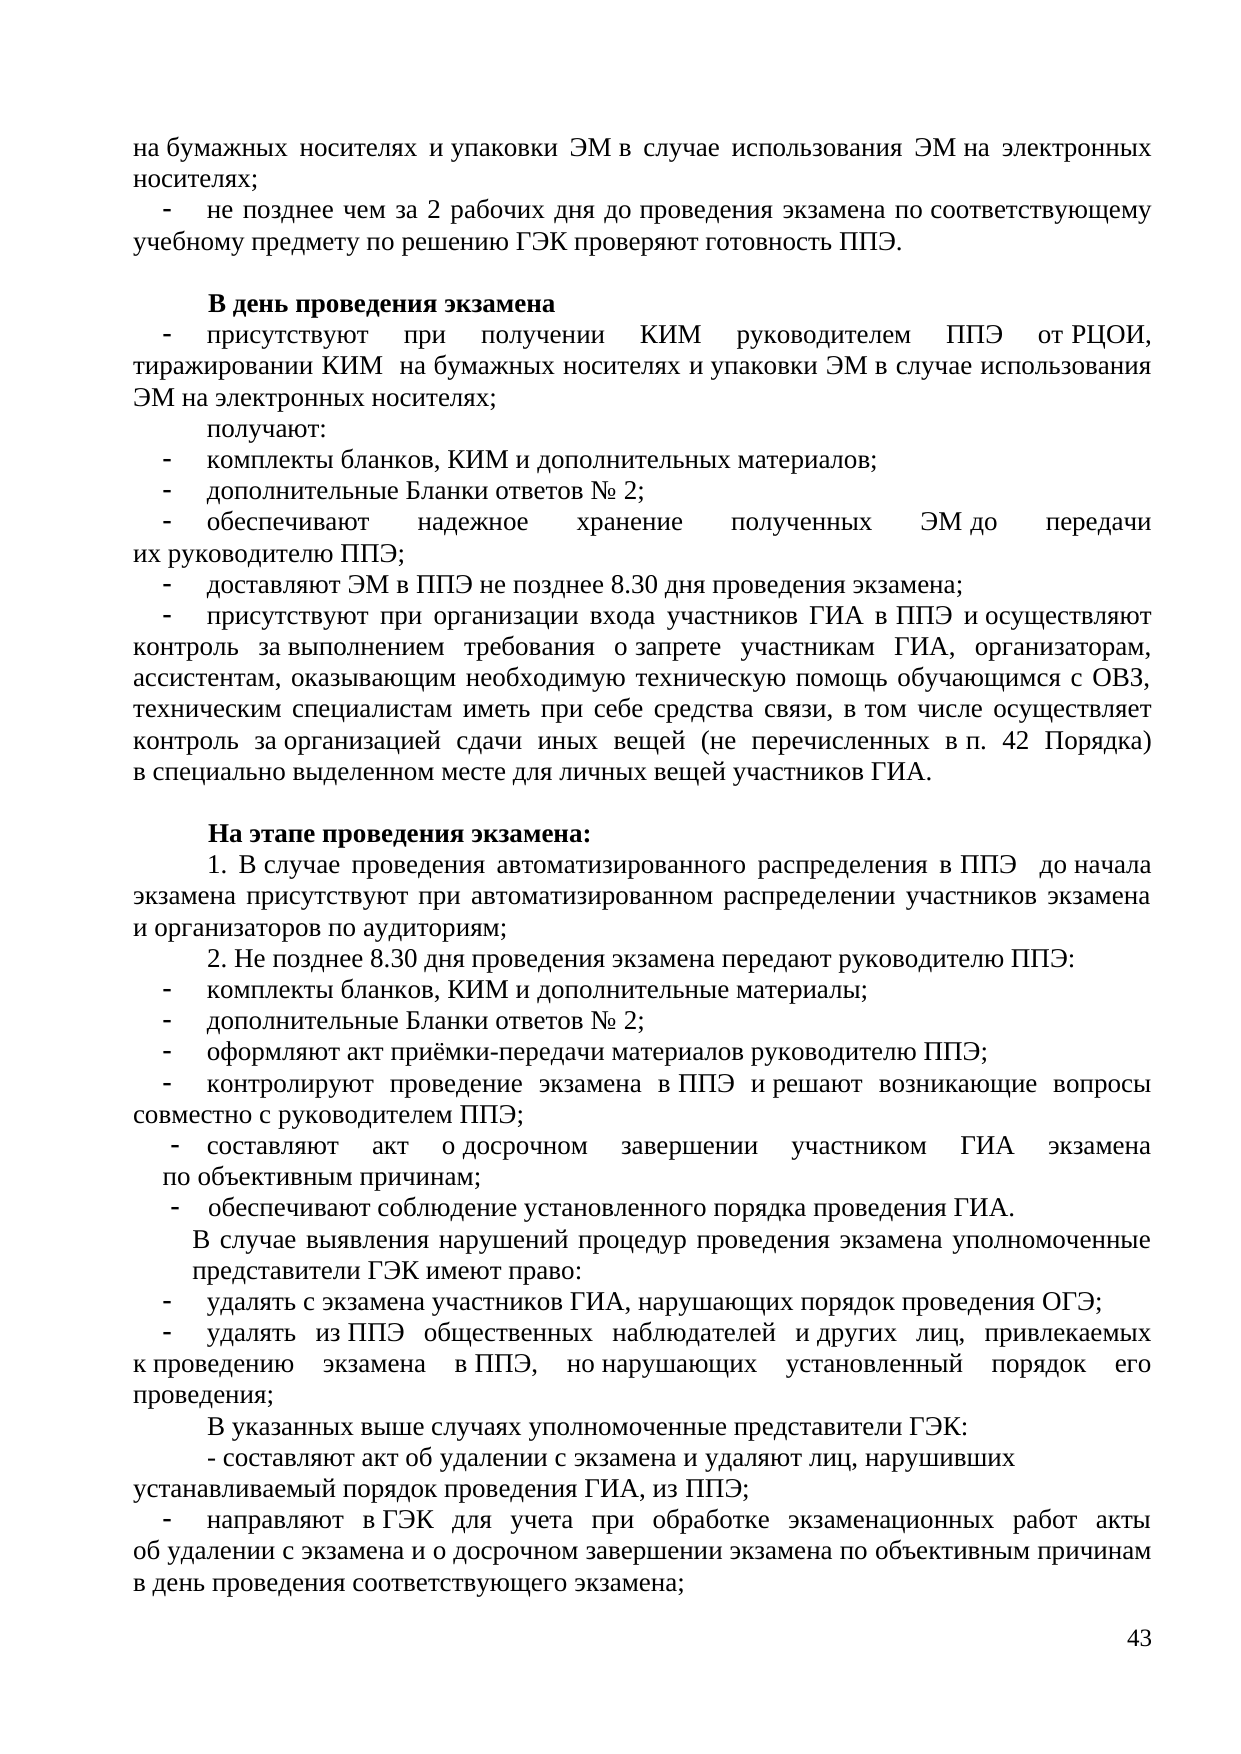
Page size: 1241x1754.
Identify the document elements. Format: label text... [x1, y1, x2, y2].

list дополнительные Бланки ответов № 2; [133, 474, 1152, 505]
list не позднее чем за 2 рабочих дня до проведения экзамена по соответствующему учебному предмету по решению ГЭК проверяют готовность ППЭ. [133, 193, 1152, 256]
list удалять из ППЭ общественных наблюдателей и других лиц, привлекаемых к проведению экзамена в ППЭ, но нарушающих установленный порядок его проведения; [133, 1316, 1152, 1410]
text получают: [177, 412, 1152, 443]
text 1. В случае проведения автоматизированного распределения в ППЭ до начала экзамена присутствуют при автоматизированном распределении участников экзамена и организаторов по аудиториям; [133, 848, 1152, 942]
text устанавливаемый порядок проведения ГИА, из ППЭ; [133, 1472, 1152, 1503]
list обеспечивают надежное хранение полученных ЭМ до передачи их руководителю ППЭ; [133, 505, 1152, 568]
list дополнительные Бланки ответов № 2; [133, 1004, 1152, 1035]
list удалять с экзамена участников ГИА, нарушающих порядок проведения ОГЭ; [133, 1285, 1152, 1316]
list присутствуют при получении КИМ руководителем ППЭ от РЦОИ, тиражировании КИМ на бумажных носителях и упаковки ЭМ в случае использования ЭМ на электронных носителях; [133, 318, 1152, 412]
list комплекты бланков, КИМ и дополнительных материалов; [133, 443, 1152, 474]
text В указанных выше случаях уполномоченные представители ГЭК: [133, 1410, 1152, 1441]
list обеспечивают соблюдение установленного порядка проведения ГИА. [170, 1191, 1152, 1223]
text В день проведения экзамена [133, 287, 1152, 318]
text В случае выявления нарушений процедур проведения экзамена уполномоченные представители ГЭК имеют право: [192, 1223, 1152, 1285]
text 2. Не позднее 8.30 дня проведения экзамена передают руководителю ППЭ: [133, 942, 1152, 973]
list составляют акт о досрочном завершении участником ГИА экзамена по объективным причинам; [162, 1129, 1152, 1191]
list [133, 131, 1152, 193]
list комплекты бланков, КИМ и дополнительные материалы; [133, 973, 1152, 1004]
list доставляют ЭМ в ППЭ не позднее 8.30 дня проведения экзамена; [133, 568, 1152, 599]
list оформляют акт приёмки-передачи материалов руководителю ППЭ; [133, 1035, 1152, 1067]
list присутствуют при организации входа участников ГИА в ППЭ и осуществляют контроль за выполнением требования о запрете участникам ГИА, организаторам, ассистентам, оказывающим необходимую техническую помощь обучающимся с ОВЗ, техническим специалистам иметь при себе средства связи, в том числе осуществляет контроль за организацией сдачи иных вещей (не перечисленных в п. 42 Порядка) в специально выделенном месте для личных вещей участников ГИА. [133, 599, 1152, 786]
text - составляют акт об удалении с экзамена и удаляют лиц, нарушивших [133, 1441, 1152, 1472]
list контролируют проведение экзамена в ППЭ и решают возникающие вопросы совместно с руководителем ППЭ; [133, 1067, 1152, 1129]
list направляют в ГЭК для учета при обработке экзаменационных работ акты об удалении с экзамена и о досрочном завершении экзамена по объективным причинам в день проведения соответствующего экзамена; [133, 1503, 1152, 1597]
text На этапе проведения экзамена: [133, 817, 1152, 848]
